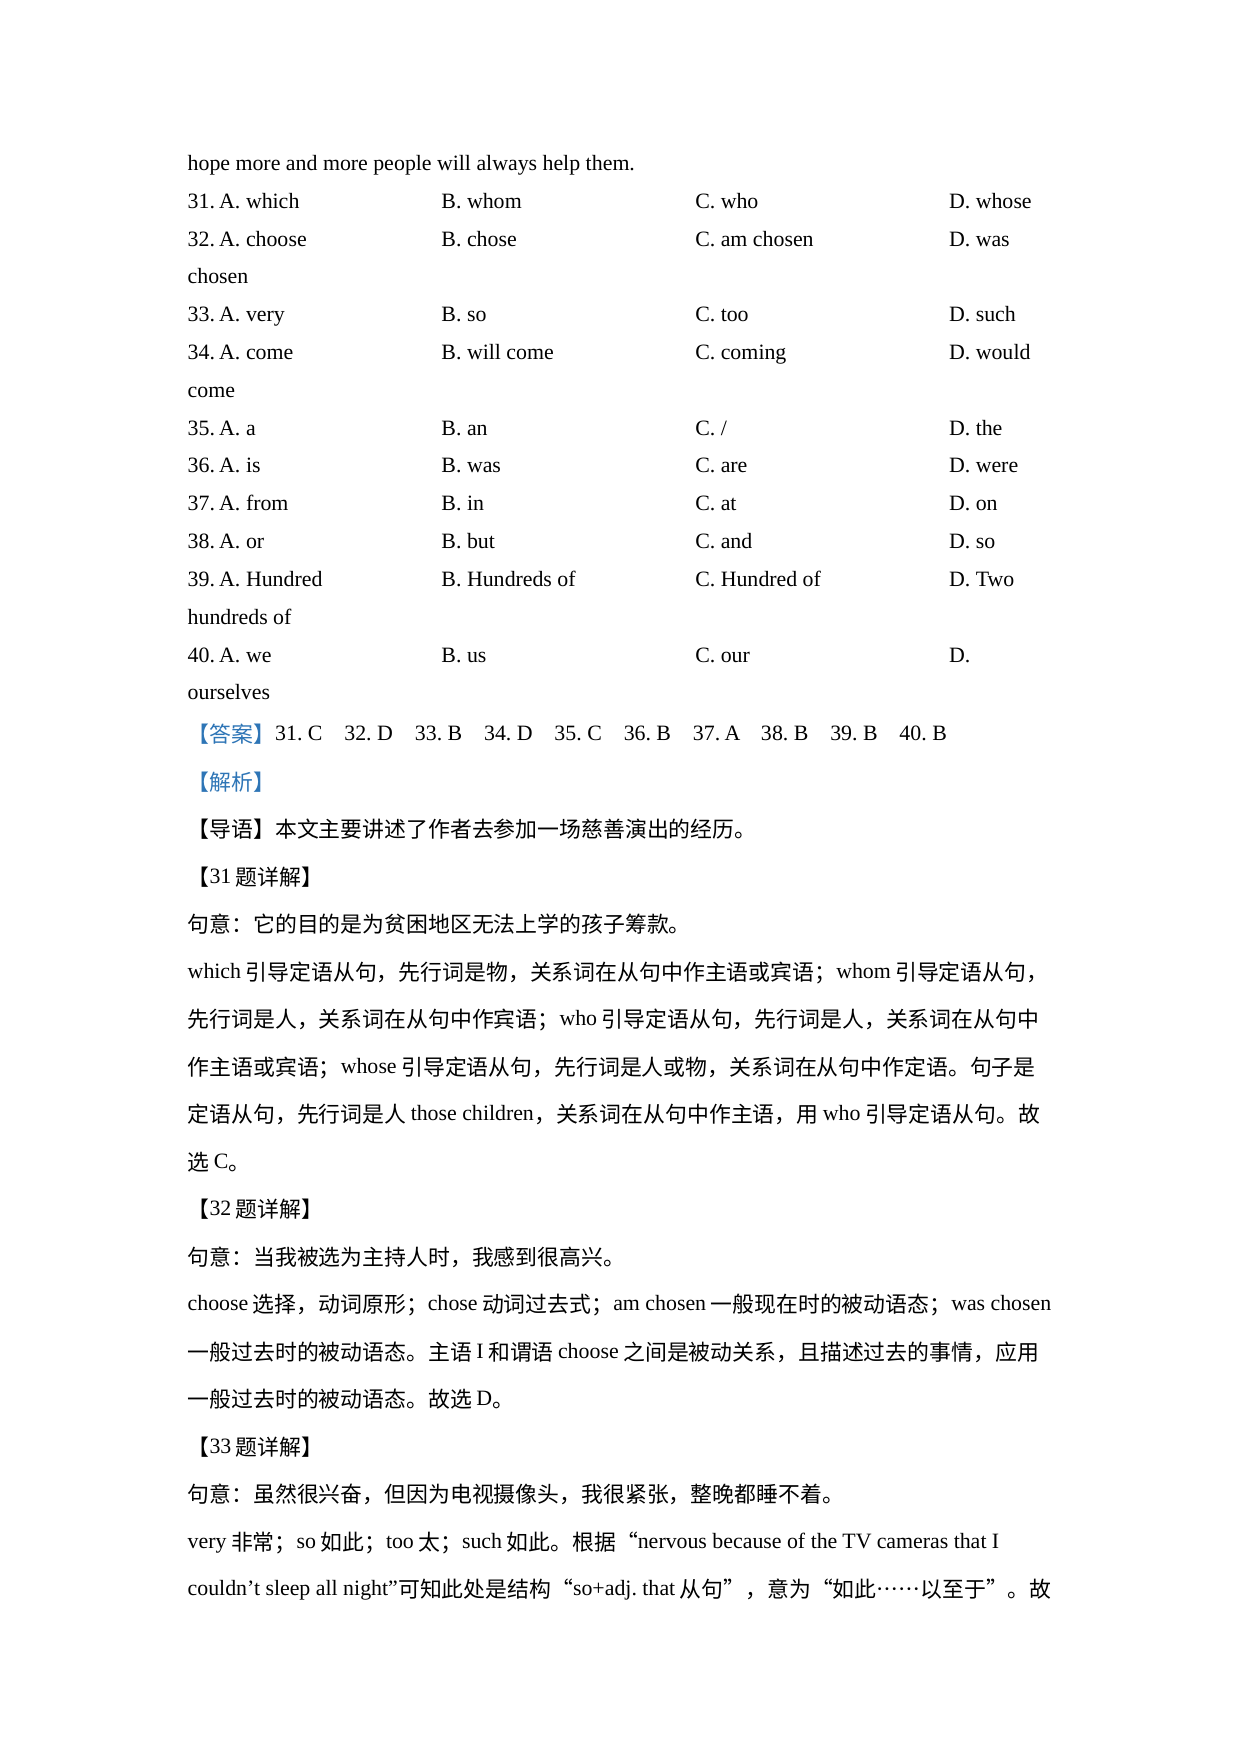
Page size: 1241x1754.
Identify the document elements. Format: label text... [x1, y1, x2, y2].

text 句意：虽然很兴奋，但因为电视摄像头，我很紧张，整晚都睡不着。 [187, 1477, 1053, 1509]
text 【导语】本文主要讲述了作者去参加一场慈善演出的经历。 [187, 812, 1053, 844]
text which引导定语从句，先行词是物，关系词在从句中作主语或宾语；whom引导定语从句，先行词是人，关系词在从句中作宾语；who引导定语从句，先行词是人，关系词在从句中作主语或宾语；whose引导定语从句，先行词是人或物，关系词在从句中作定语。句子是定语从句，先行词是人those children，关系词在从句中作主语，用who引导定语从句。故选C。 [187, 955, 1053, 1176]
text 34. A. come B. will come C. coming D. would come [187, 339, 1053, 402]
text 31. A. which B. whom C. who D. whose [187, 188, 1053, 213]
text 32. A. choose B. chose C. am chosen D. was chosen [187, 226, 1053, 289]
text 【33题详解】 [187, 1430, 1053, 1461]
text 句意：当我被选为主持人时，我感到很高兴。 [187, 1240, 1053, 1271]
text 35. A. a B. an C. / D. the [187, 415, 1053, 440]
text 39. A. Hundred B. Hundreds of C. Hundred of D. Two hundreds of [187, 566, 1053, 629]
text 【答案】31. C 32. D 33. B 34. D 35. C 36. B 37. A 38. B 39. B 40. B [187, 717, 1053, 749]
text 38. A. or B. but C. and D. so [187, 528, 1053, 553]
text 36. A. is B. was C. are D. were [187, 452, 1053, 478]
text 33. A. very B. so C. too D. such [187, 301, 1053, 326]
text 【31题详解】 [187, 860, 1053, 891]
text 40. A. we B. us C. our D. ourselves [187, 642, 1053, 704]
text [187, 1525, 1053, 1604]
text 【解析】 [187, 765, 1053, 796]
text 句意：它的目的是为贫困地区无法上学的孩子筹款。 [187, 907, 1053, 939]
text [187, 150, 1053, 175]
text 37. A. from B. in C. at D. on [187, 490, 1053, 516]
text 【32题详解】 [187, 1192, 1053, 1224]
text choose选择，动词原形；chose动词过去式；am chosen一般现在时的被动语态；was chosen一般过去时的被动语态。主语I和谓语choose之间是被动关系，且描述过去的事情，应用一般过去时的被动语态。故选D。 [187, 1287, 1053, 1414]
